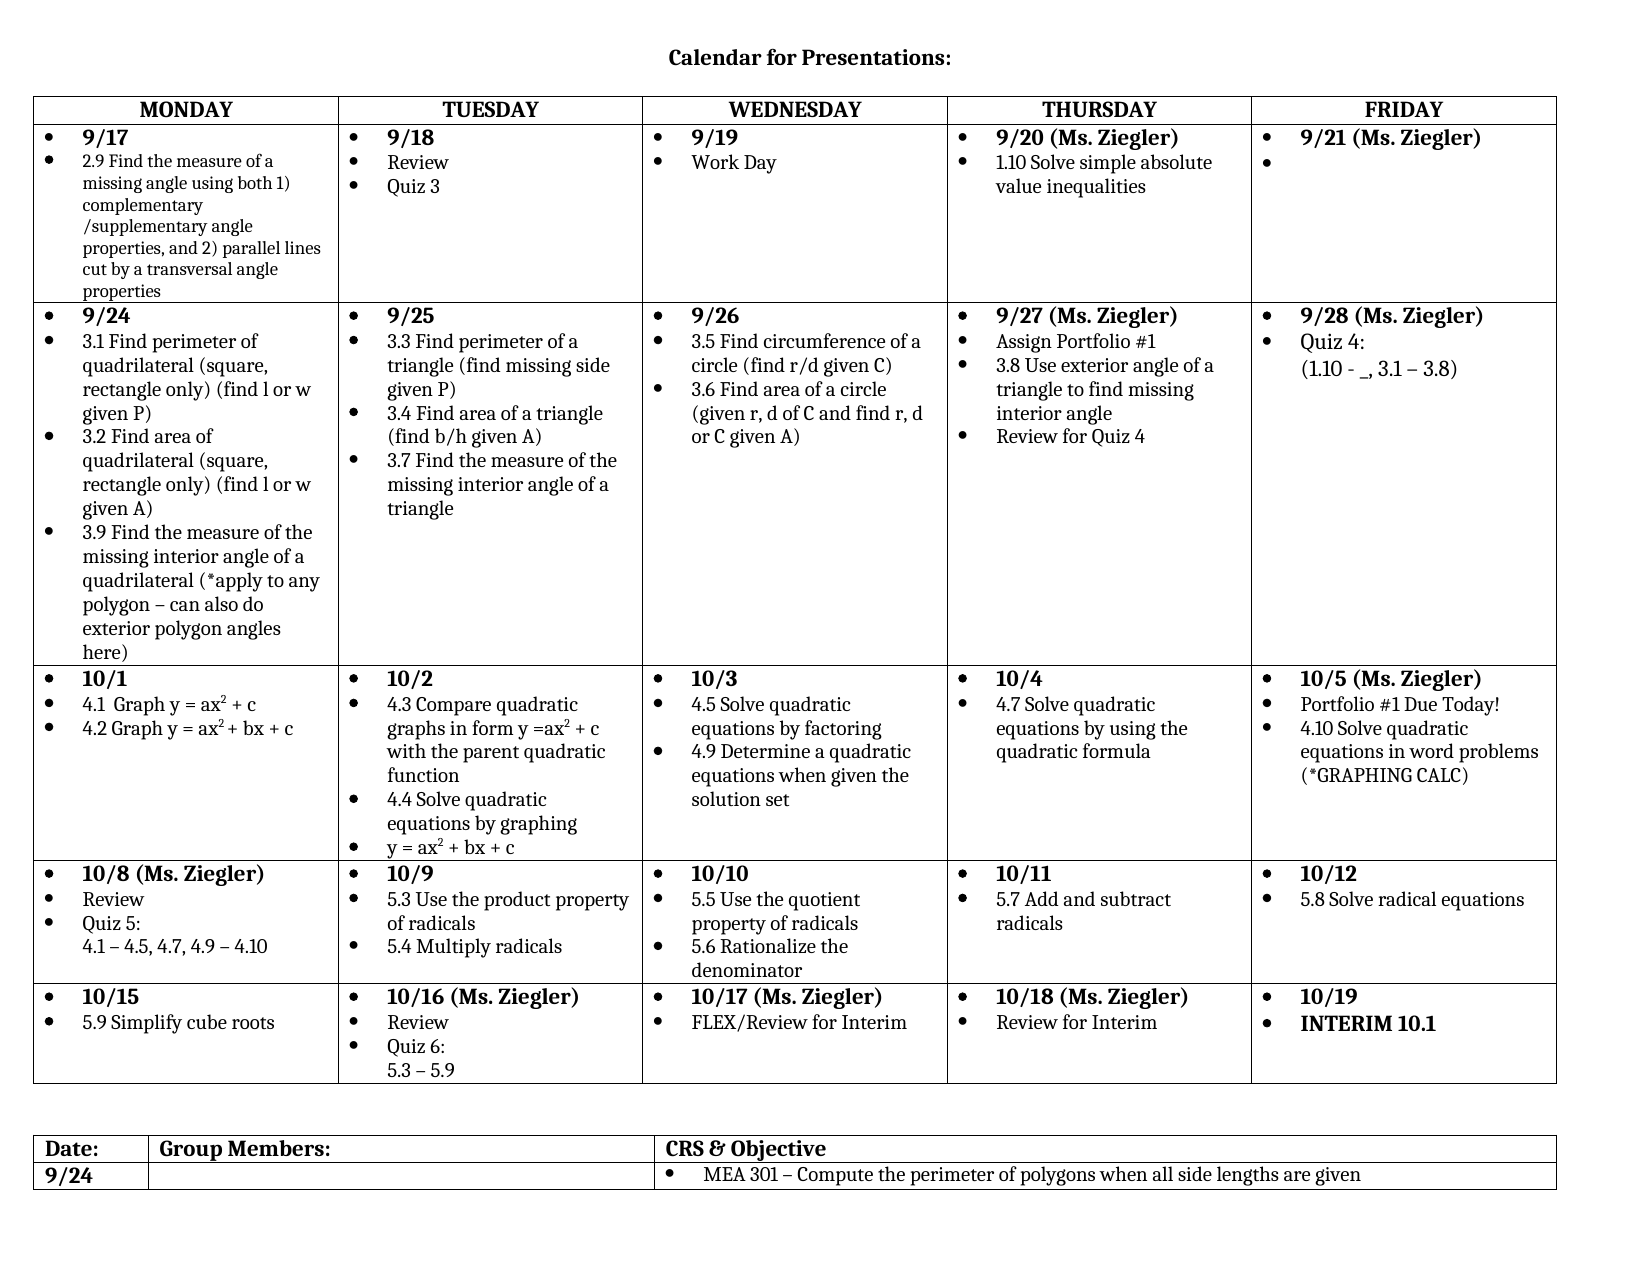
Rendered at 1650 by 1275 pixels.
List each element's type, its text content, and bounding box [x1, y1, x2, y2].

table_cell 10/19 INTERIM 10.1 [1252, 984, 1556, 1082]
table_header FRIDAY [1252, 97, 1556, 123]
text Calendar for Presentations: [45, 45, 1575, 71]
table_cell 10/12 5.8 Solve radical equations [1252, 861, 1556, 983]
table_cell 9/27 (Ms. Ziegler) Assign Portfolio #1 3.8 Use exterior angle of a triangle to find missing interior angle Review for Quiz 4 [948, 303, 1251, 665]
table_header MONDAY [34, 97, 338, 123]
table_cell 10/11 5.7 Add and subtract radicals [948, 861, 1251, 983]
table_cell 9/26 3.5 Find circumference of a circle (find r/d given C) 3.6 Find area of a circle (given r, d of C and find r, d or C given A) [643, 303, 947, 665]
table_cell 10/18 (Ms. Ziegler) Review for Interim [948, 984, 1251, 1082]
table_cell 10/5 (Ms. Ziegler) Portfolio #1 Due Today! 4.10 Solve quadratic equations in word problems (*GRAPHING CALC) [1252, 666, 1556, 860]
table_cell 10/4 4.7 Solve quadratic equations by using the quadratic formula [948, 666, 1251, 860]
table_cell 9/18 Review Quiz 3 [339, 125, 642, 302]
table_cell 9/24 [34, 1163, 148, 1189]
table_header Date: [34, 1136, 148, 1162]
table_cell 9/25 3.3 Find perimeter of a triangle (find missing side given P) 3.4 Find area of a triangle (find b/h given A) 3.7 Find the measure of the missing interior angle of a triangle [339, 303, 642, 665]
table_header WEDNESDAY [643, 97, 947, 123]
table_cell 10/17 (Ms. Ziegler) FLEX/Review for Interim [643, 984, 947, 1082]
table_cell 10/10 5.5 Use the quotient property of radicals 5.6 Rationalize the denominator [643, 861, 947, 983]
table_cell 10/1 4.1 Graph y = ax2 + c 4.2 Graph y = ax2 + bx + c [34, 666, 338, 860]
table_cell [655, 1163, 1556, 1189]
table_cell 9/17 2.9 Find the measure of a missing angle using both 1) complementary /supplementary angle properties, and 2) parallel lines cut by a transversal angle properties [34, 125, 338, 302]
table_cell 10/8 (Ms. Ziegler) Review Quiz 5: 4.1 – 4.5, 4.7, 4.9 – 4.10 [34, 861, 338, 983]
table_header Group Members: [149, 1136, 654, 1162]
table_cell 9/20 (Ms. Ziegler) 1.10 Solve simple absolute value inequalities [948, 125, 1251, 302]
table_cell 9/21 (Ms. Ziegler) [1252, 125, 1556, 302]
table_header TUESDAY [339, 97, 642, 123]
table_header THURSDAY [948, 97, 1251, 123]
table_cell 10/3 4.5 Solve quadratic equations by factoring 4.9 Determine a quadratic equations when given the solution set [643, 666, 947, 860]
table_cell 9/28 (Ms. Ziegler) Quiz 4: (1.10 - _, 3.1 – 3.8) [1252, 303, 1556, 665]
table_cell [149, 1163, 654, 1189]
table_cell 10/15 5.9 Simplify cube roots [34, 984, 338, 1082]
table_cell 9/19 Work Day [643, 125, 947, 302]
table_cell 9/24 3.1 Find perimeter of quadrilateral (square, rectangle only) (find l or w given P) 3.2 Find area of quadrilateral (square, rectangle only) (find l or w given A) 3.9 Find the measure of the missing interior angle of a quadrilateral (*apply to any polygon – can also do exterior polygon angles here) [34, 303, 338, 665]
table_cell 10/16 (Ms. Ziegler) Review Quiz 6: 5.3 – 5.9 [339, 984, 642, 1082]
table_cell 10/2 4.3 Compare quadratic graphs in form y =ax2 + c with the parent quadratic function 4.4 Solve quadratic equations by graphing y = ax2 + bx + c [339, 666, 642, 860]
table_header CRS & Objective [655, 1136, 1556, 1162]
table_cell 10/9 5.3 Use the product property of radicals 5.4 Multiply radicals [339, 861, 642, 983]
